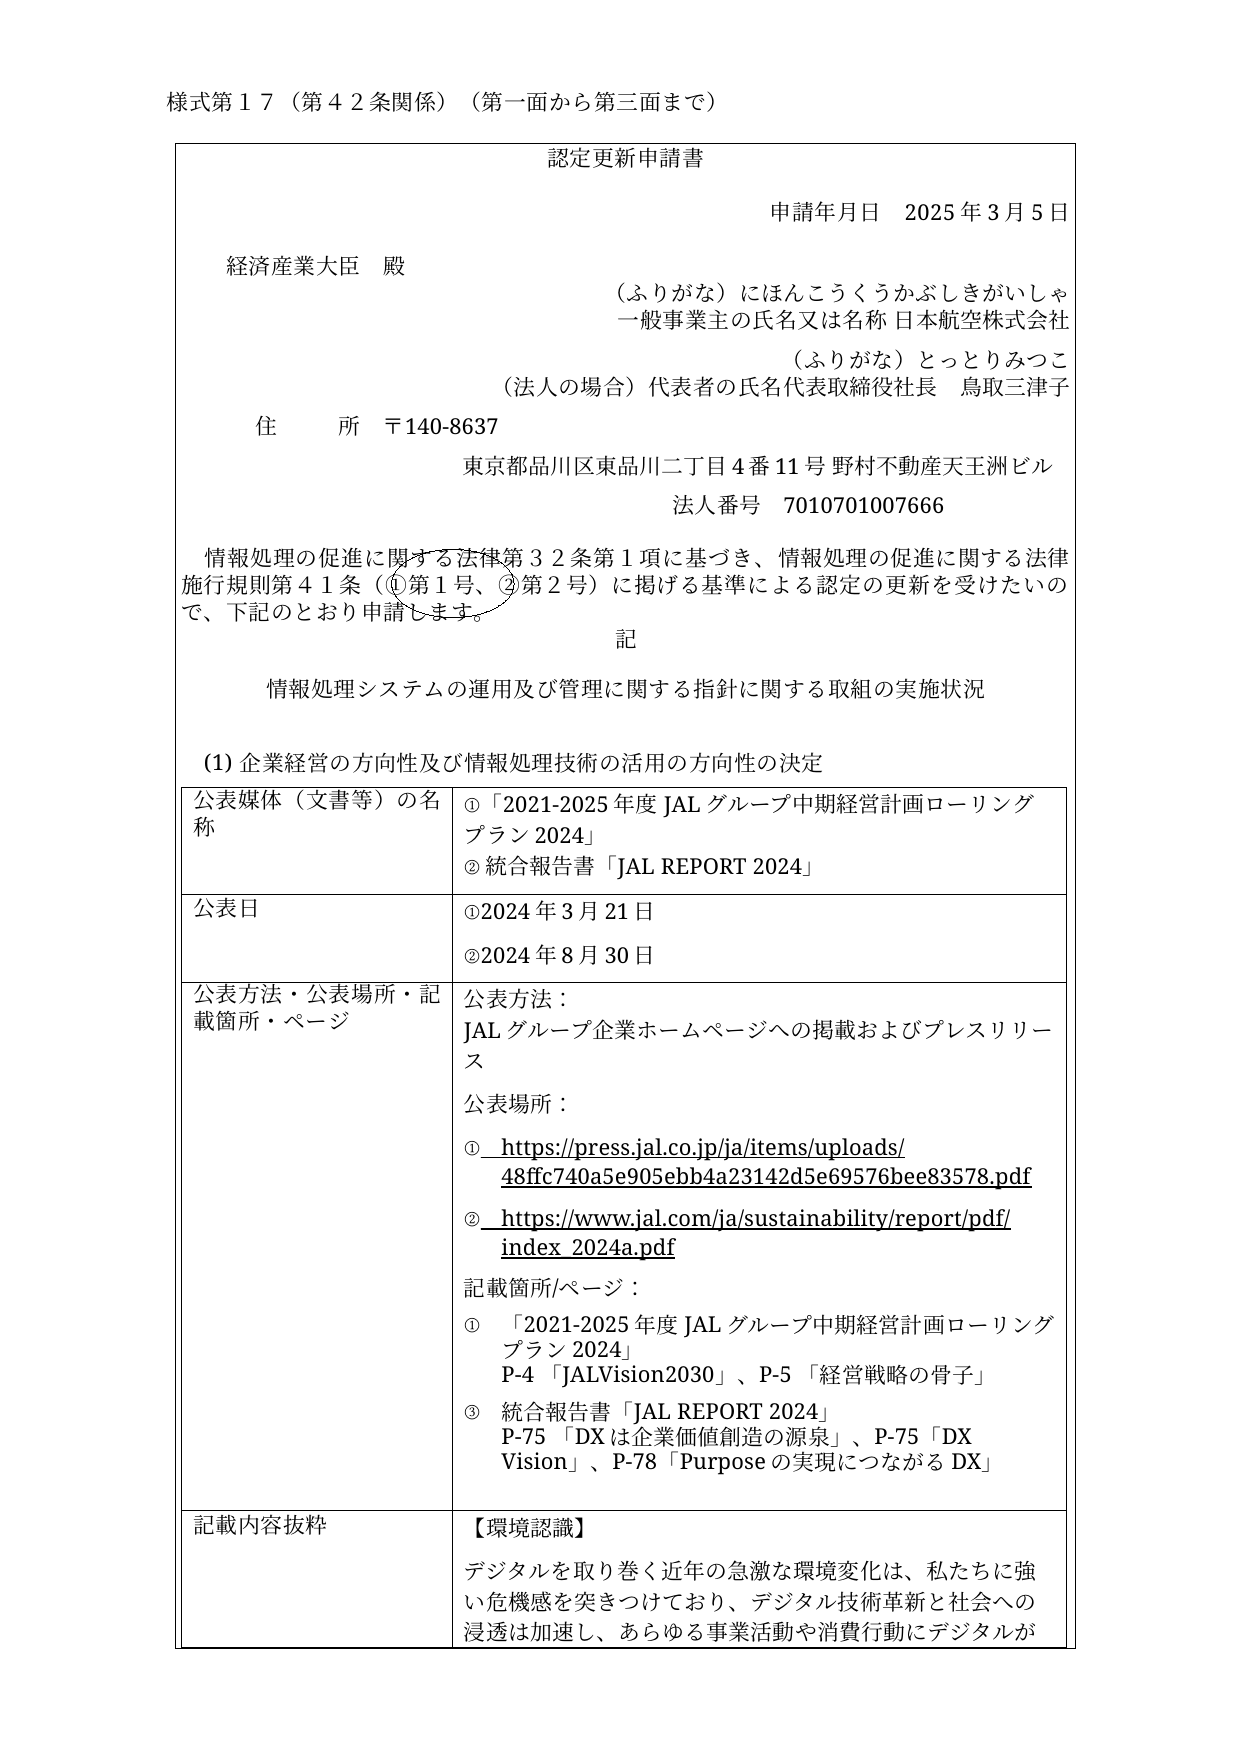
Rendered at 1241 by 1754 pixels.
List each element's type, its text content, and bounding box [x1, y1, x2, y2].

table_header 認定更新申請書 申請年月日 2025年3月5日 経済産業大臣 殿 （ふりがな）にほんこうくうかぶしきがいしゃ 一般事業主の氏名又は名称 日本航空株式会社 （ふりがな）とっとりみつこ （法人の場合）代表者の氏名代表取締役社長 鳥取三津子 住所 〒140-8637 東京都品川区東品川二丁目4番11号 野村不動産天王洲ビル 法人番号 7010701007666 情報処理の促進に関する法律第３２条第１項に基づき、情報処理の促進に関する法律施行規則第４１条（①第１号、②第２号）に掲げる基準による認定の更新を受けたいので、下記のとおり申請します。 [176, 144, 1075, 626]
text 様式第１７（第４２条関係）（第一面から第三面まで） [167, 89, 1070, 116]
